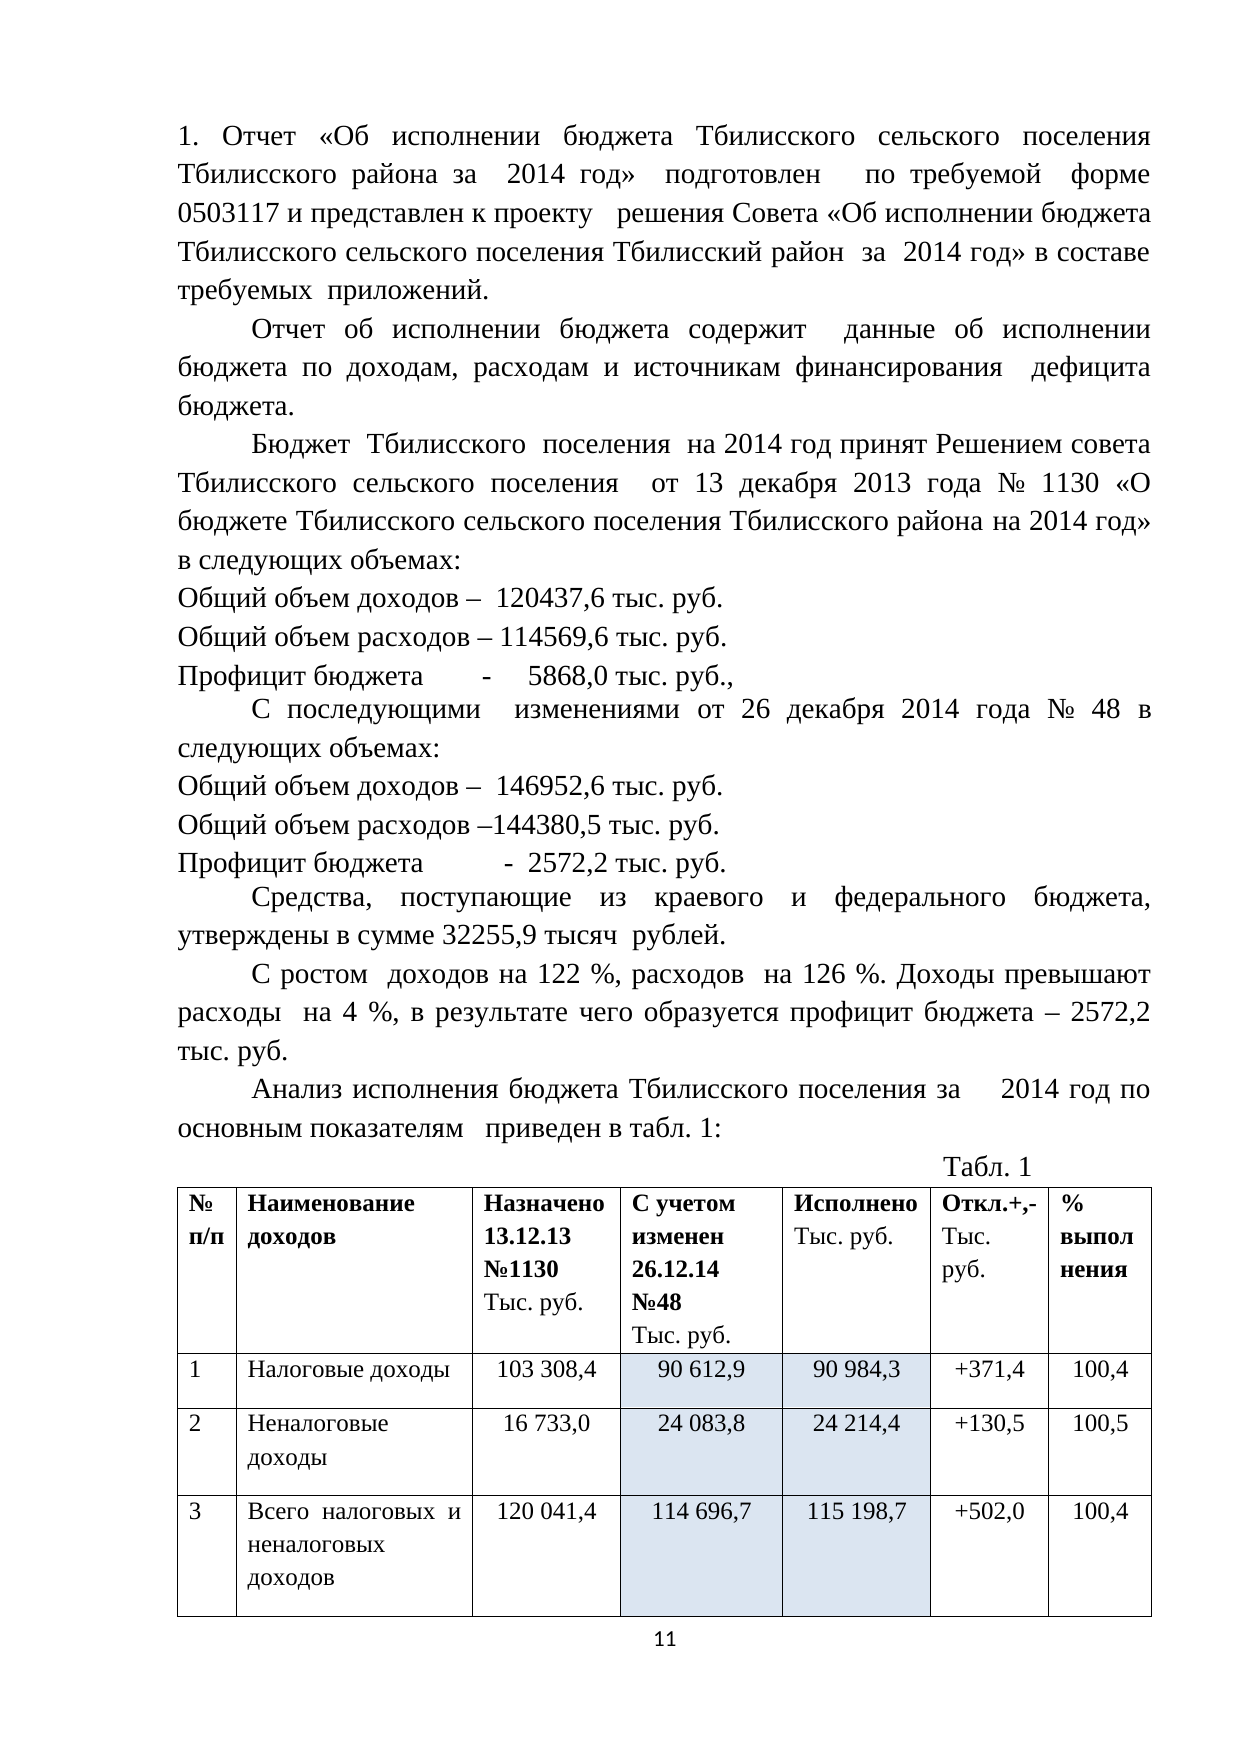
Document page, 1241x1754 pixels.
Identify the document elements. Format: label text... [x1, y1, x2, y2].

table_header № п/п [178, 1188, 236, 1353]
text Анализ исполнения бюджета Тбилисского поселения за 2014 год по основным показателям приведен в табл. 1: [177, 1072, 1152, 1144]
table_cell 3 [178, 1496, 236, 1616]
table_cell 115 198,7 [783, 1496, 930, 1616]
table_cell Всего налоговых и неналоговых доходов [237, 1496, 472, 1616]
table_cell 24 214,4 [783, 1409, 930, 1495]
table_cell 103 308,4 [473, 1354, 620, 1407]
text Общий объем доходов – 146952,6 тыс. руб. [177, 768, 1152, 802]
table_cell 100,5 [1049, 1409, 1151, 1495]
table_cell 90 612,9 [621, 1354, 782, 1407]
text С последующими изменениями от 26 декабря 2014 года № 48 в следующих объемах: [177, 691, 1152, 763]
text Профицит бюджета - 2572,2 тыс. руб. [177, 845, 1152, 879]
table_header Откл.+,- Тыс. руб. [931, 1188, 1048, 1353]
text Средства, поступающие из краевого и федерального бюджета, утверждены в сумме 32255,9 тысяч рублей. [177, 879, 1152, 951]
text Общий объем доходов – 120437,6 тыс. руб. [177, 581, 1152, 614]
table_cell +502,0 [931, 1496, 1048, 1616]
text 1. Отчет «Об исполнении бюджета Тбилисского сельского поселения Тбилисского района за 2014 год» подготовлен по требуемой форме 0503117 и представлен к проекту решения Совета «Об исполнении бюджета Тбилисского сельского поселения Тбилисский район за 2014 год» в составе требуемых приложений. [177, 118, 1152, 306]
table_header С учетом изменен 26.12.14 №48 Тыс. руб. [621, 1188, 782, 1353]
table_cell +371,4 [931, 1354, 1048, 1407]
table_cell +130,5 [931, 1409, 1048, 1495]
table_cell 120 041,4 [473, 1496, 620, 1616]
text Общий объем расходов –144380,5 тыс. руб. [177, 807, 1152, 840]
table_cell 100,4 [1049, 1354, 1151, 1407]
table_cell Налоговые доходы [237, 1354, 472, 1407]
table_header Наименование доходов [237, 1188, 472, 1353]
table_cell 100,4 [1049, 1496, 1151, 1616]
table_header Исполнено Тыс. руб. [783, 1188, 930, 1353]
text Профицит бюджета - 5868,0 тыс. руб., [177, 658, 1152, 691]
text Бюджет Тбилисского поселения на 2014 год принят Решением совета Тбилисского сельского поселения от 13 декабря 2013 года № 1130 «О бюджете Тбилисского сельского поселения Тбилисского района на 2014 год» в следующих объемах: [177, 426, 1152, 576]
table_cell Неналоговые доходы [237, 1409, 472, 1495]
text Отчет об исполнении бюджета содержит данные об исполнении бюджета по доходам, расходам и источникам финансирования дефицита бюджета. [177, 311, 1152, 421]
text Общий объем расходов – 114569,6 тыс. руб. [177, 619, 1152, 653]
text Табл. 1 [177, 1149, 1152, 1182]
text С ростом доходов на 122 %, расходов на 126 %. Доходы превышают расходы на 4 %, в результате чего образуется профицит бюджета – 2572,2 тыс. руб. [177, 956, 1152, 1067]
table_header % выполнения [1049, 1188, 1151, 1353]
table_cell 114 696,7 [621, 1496, 782, 1616]
table_cell 1 [178, 1354, 236, 1407]
table_cell 24 083,8 [621, 1409, 782, 1495]
table_cell 16 733,0 [473, 1409, 620, 1495]
table_cell 2 [178, 1409, 236, 1495]
table_header Назначено 13.12.13 №1130 Тыс. руб. [473, 1188, 620, 1353]
table_cell 90 984,3 [783, 1354, 930, 1407]
